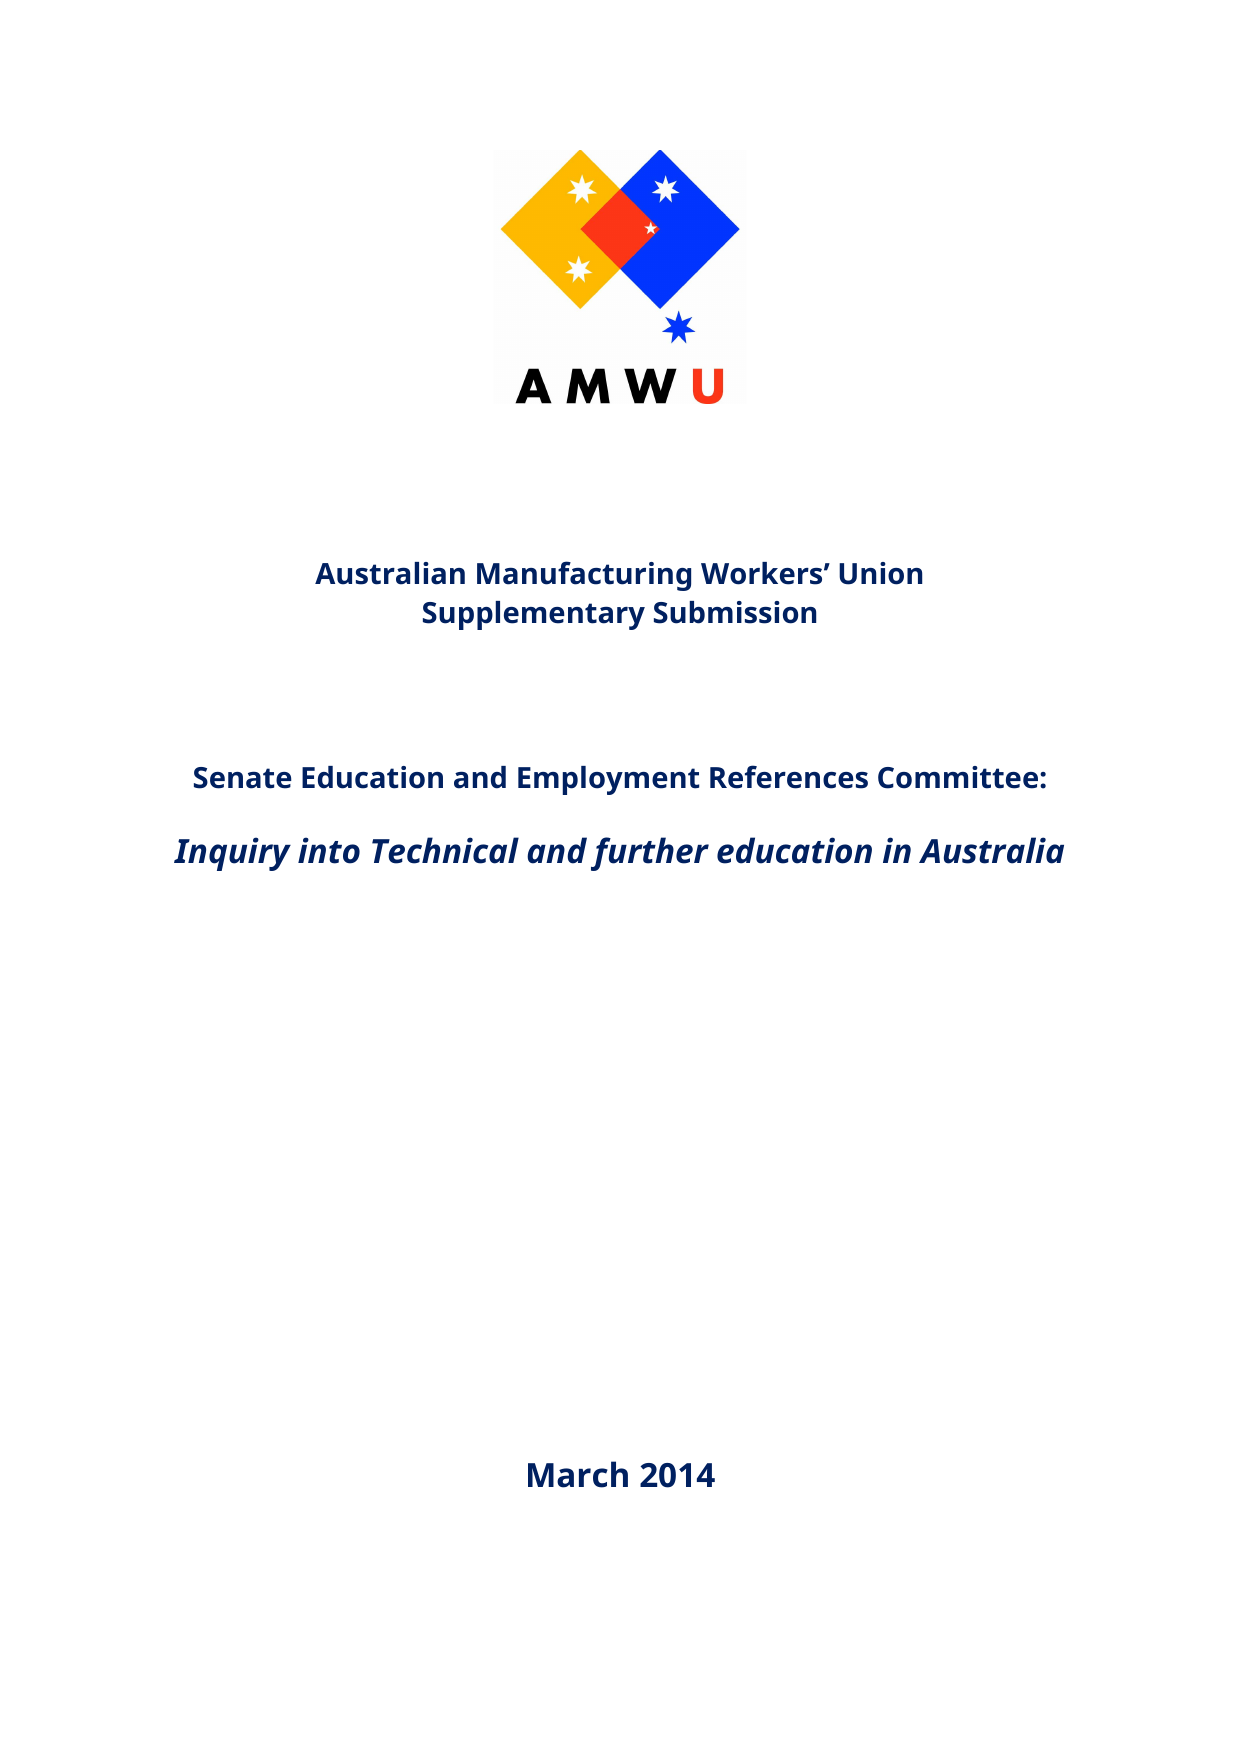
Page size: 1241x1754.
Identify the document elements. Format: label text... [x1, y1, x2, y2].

picture [493, 150, 747, 404]
text Inquiry into Technical and further education in Australia [150, 828, 1090, 873]
text March 2014 [150, 1452, 1090, 1497]
text Australian Manufacturing Workers’ Union Supplementary Submission [150, 553, 1090, 632]
text Senate Education and Employment References Committee: [150, 757, 1090, 797]
